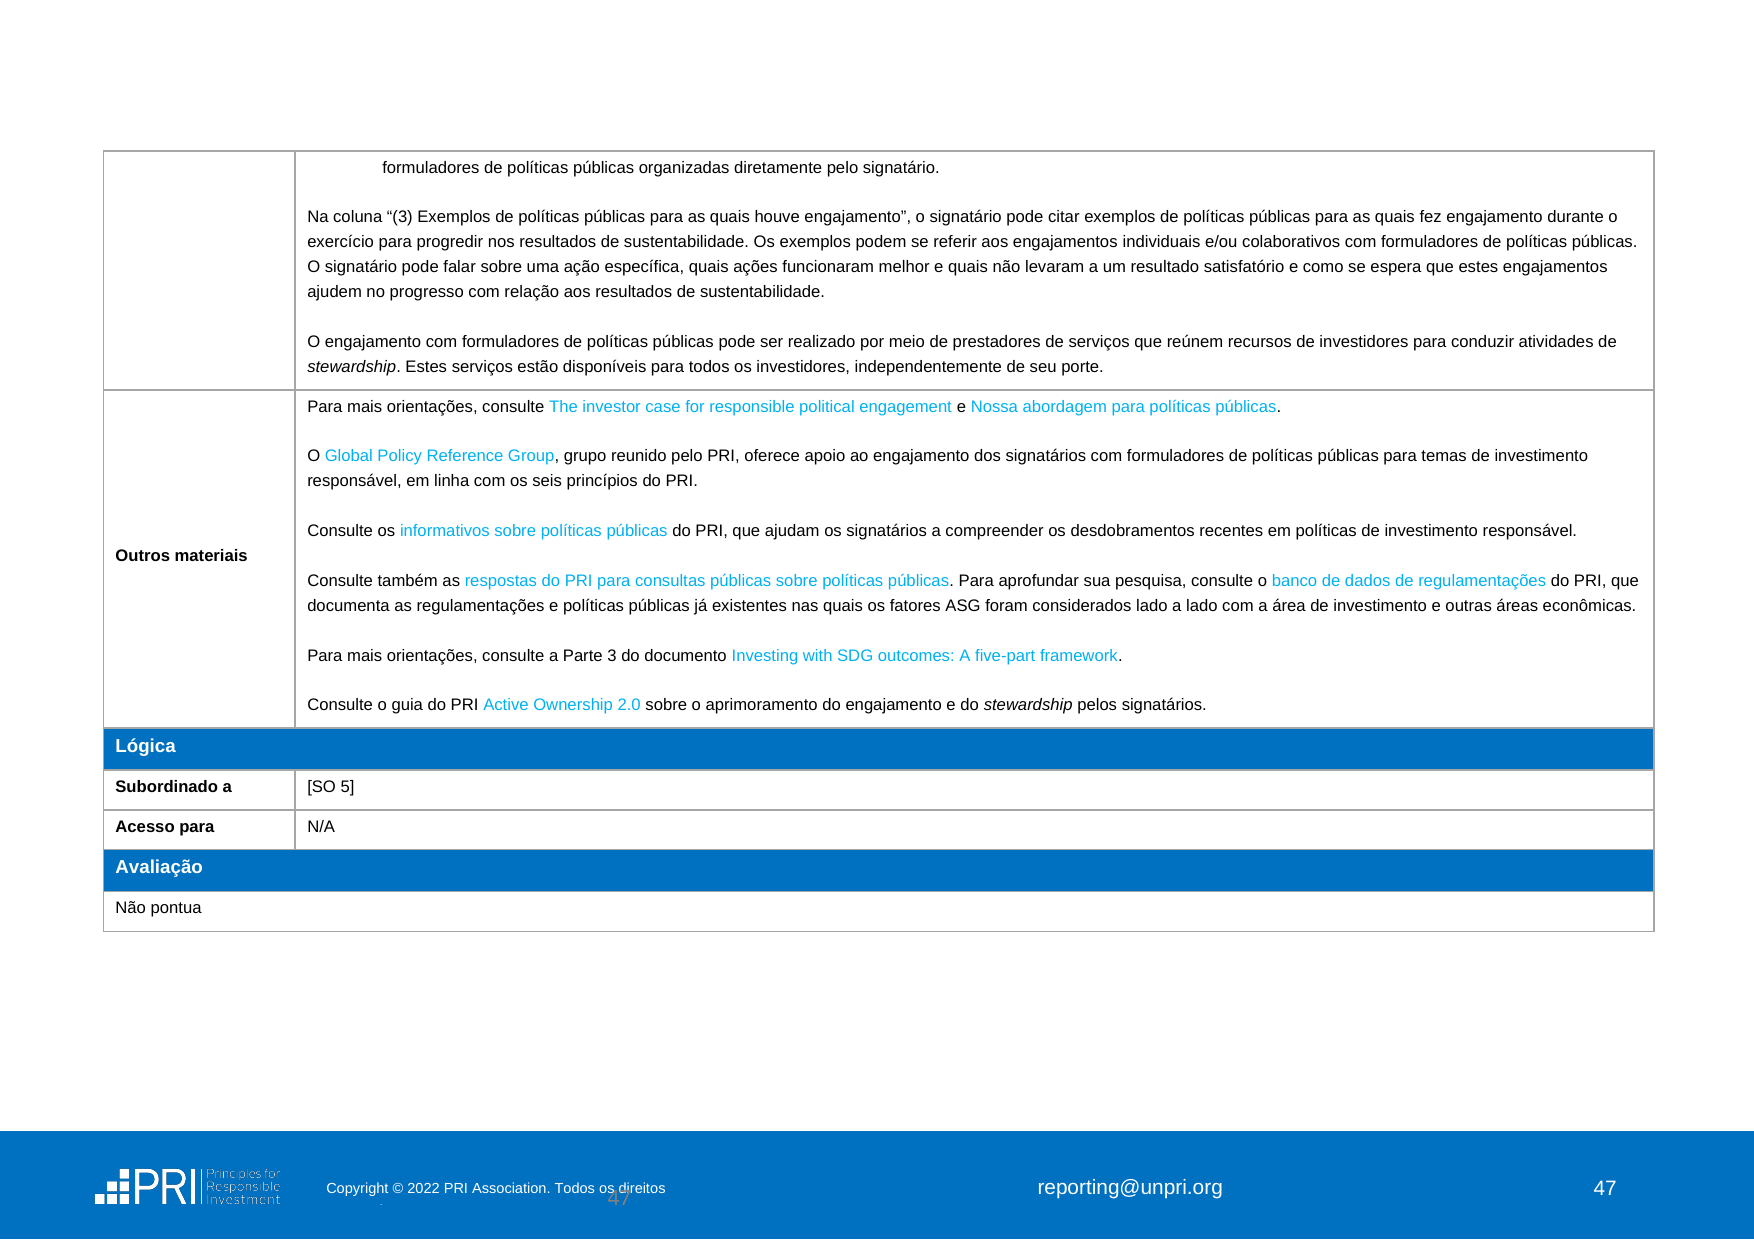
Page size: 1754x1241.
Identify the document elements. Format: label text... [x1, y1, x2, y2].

table_cell Acesso para [104, 811, 294, 849]
picture [92, 1166, 282, 1207]
table_cell N/A [296, 811, 1653, 849]
table_cell Avaliação [104, 850, 1653, 891]
table_cell Não pontua [104, 892, 1653, 931]
table_cell [SO 5] [296, 771, 1653, 809]
table_cell Para mais orientações, consulte The investor case for responsible political engagement e Nossa abordagem para políticas públicas. O Global Policy Reference Group, grupo reunido pelo PRI, oferece apoio ao engajamento dos signatários com formuladores de políticas públicas para temas de investimento responsável, em linha com os seis princípios do PRI. Consulte os informativos sobre políticas públicas do PRI, que ajudam os signatários a compreender os desdobramentos recentes em políticas de investimento responsável. Consulte também as respostas do PRI para consultas públicas sobre políticas públicas. Para aprofundar sua pesquisa, consulte o banco de dados de regulamentações do PRI, que documenta as regulamentações e políticas públicas já existentes nas quais os fatores ASG foram considerados lado a lado com a área de investimento e outras áreas econômicas. Para mais orientações, consulte a Parte 3 do documento Investing with SDG outcomes: A five-part framework. Consulte o guia do PRI Active Ownership 2.0 sobre o aprimoramento do engajamento e do stewardship pelos signatários. [296, 391, 1653, 727]
table_cell Subordinado a [104, 771, 294, 809]
table_cell Lógica [104, 729, 1653, 769]
picture [565, 575, 571, 586]
table_cell Outros materiais [104, 391, 294, 727]
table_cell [104, 152, 294, 389]
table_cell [296, 152, 1653, 389]
